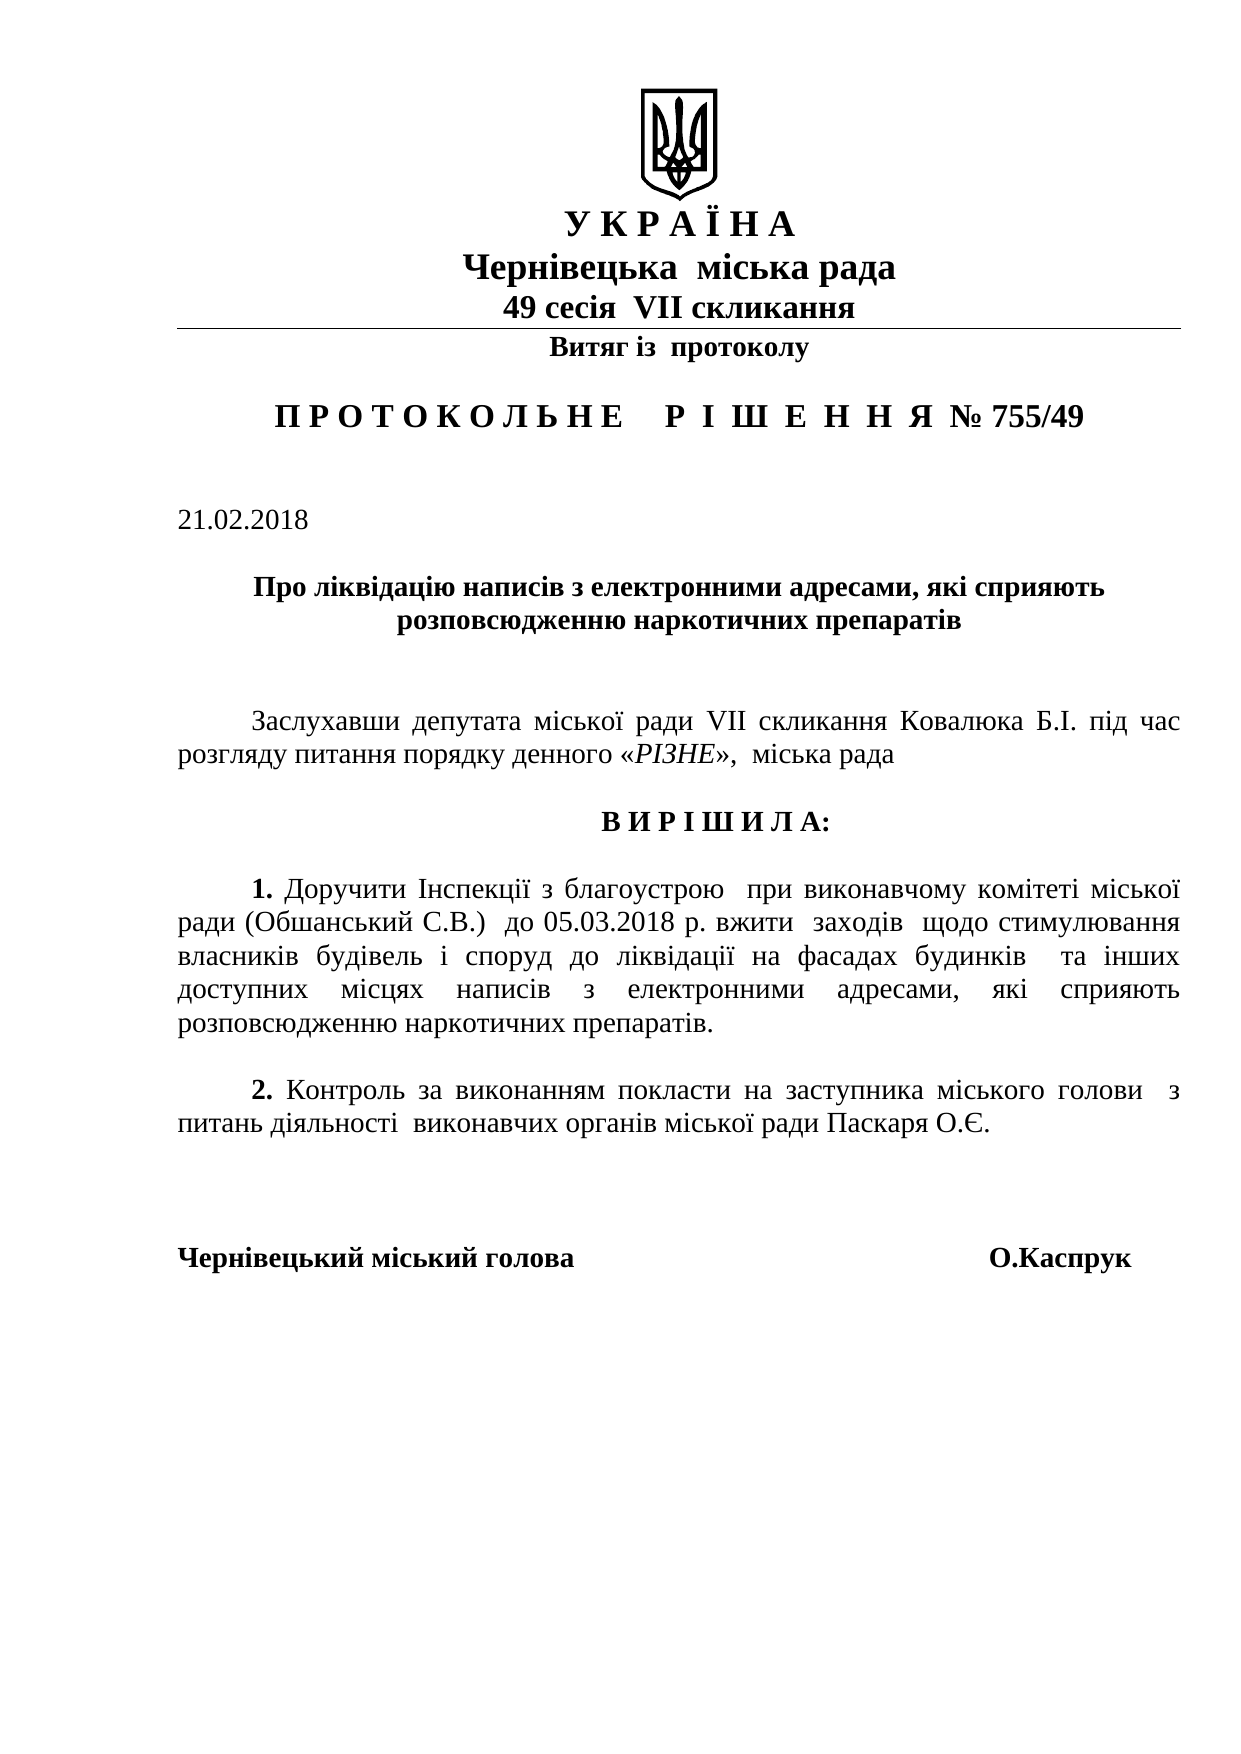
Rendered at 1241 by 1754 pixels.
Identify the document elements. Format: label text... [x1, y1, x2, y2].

text 49 сесія VIІ скликання [177, 287, 1181, 328]
text 1. Доручити Інспекції з благоустрою при виконавчому комітеті міської ради (Обшанський С.В.) до 05.03.2018 р. вжити заходів щодо стимулювання власників будівель і споруд до ліквідації на фасадах будинків та інших доступних місцях написів з електронними адресами, які сприяють розповсюдженню наркотичних препаратів. [177, 871, 1181, 1038]
text 21.02.2018 [177, 502, 1181, 535]
text Витяг із протоколу [177, 329, 1181, 363]
text Чернівецький міський голова О.Каспрук [177, 1240, 1181, 1273]
subtitle П Р О Т О К О Л Ь Н Е Р І Ш Е Н Н Я № 755/49 [177, 396, 1181, 435]
text У К Р А Ї Н А [177, 201, 1181, 244]
text Заслухавши депутата міської ради VІІ скликання Ковалюка Б.І. під час розгляду питання порядку денного «РІЗНЕ», міська рада [177, 703, 1181, 770]
text 2. Контроль за виконанням покласти на заступника міського голови з питань діяльності виконавчих органів міської ради Паскаря О.Є. [177, 1072, 1181, 1139]
text В И Р І Ш И Л А: [177, 804, 1181, 837]
text Чернівецька міська рада [177, 244, 1181, 287]
text Про ліквідацію написів з електронними адресами, які сприяють розповсюдженню наркотичних препаратів [177, 569, 1181, 636]
